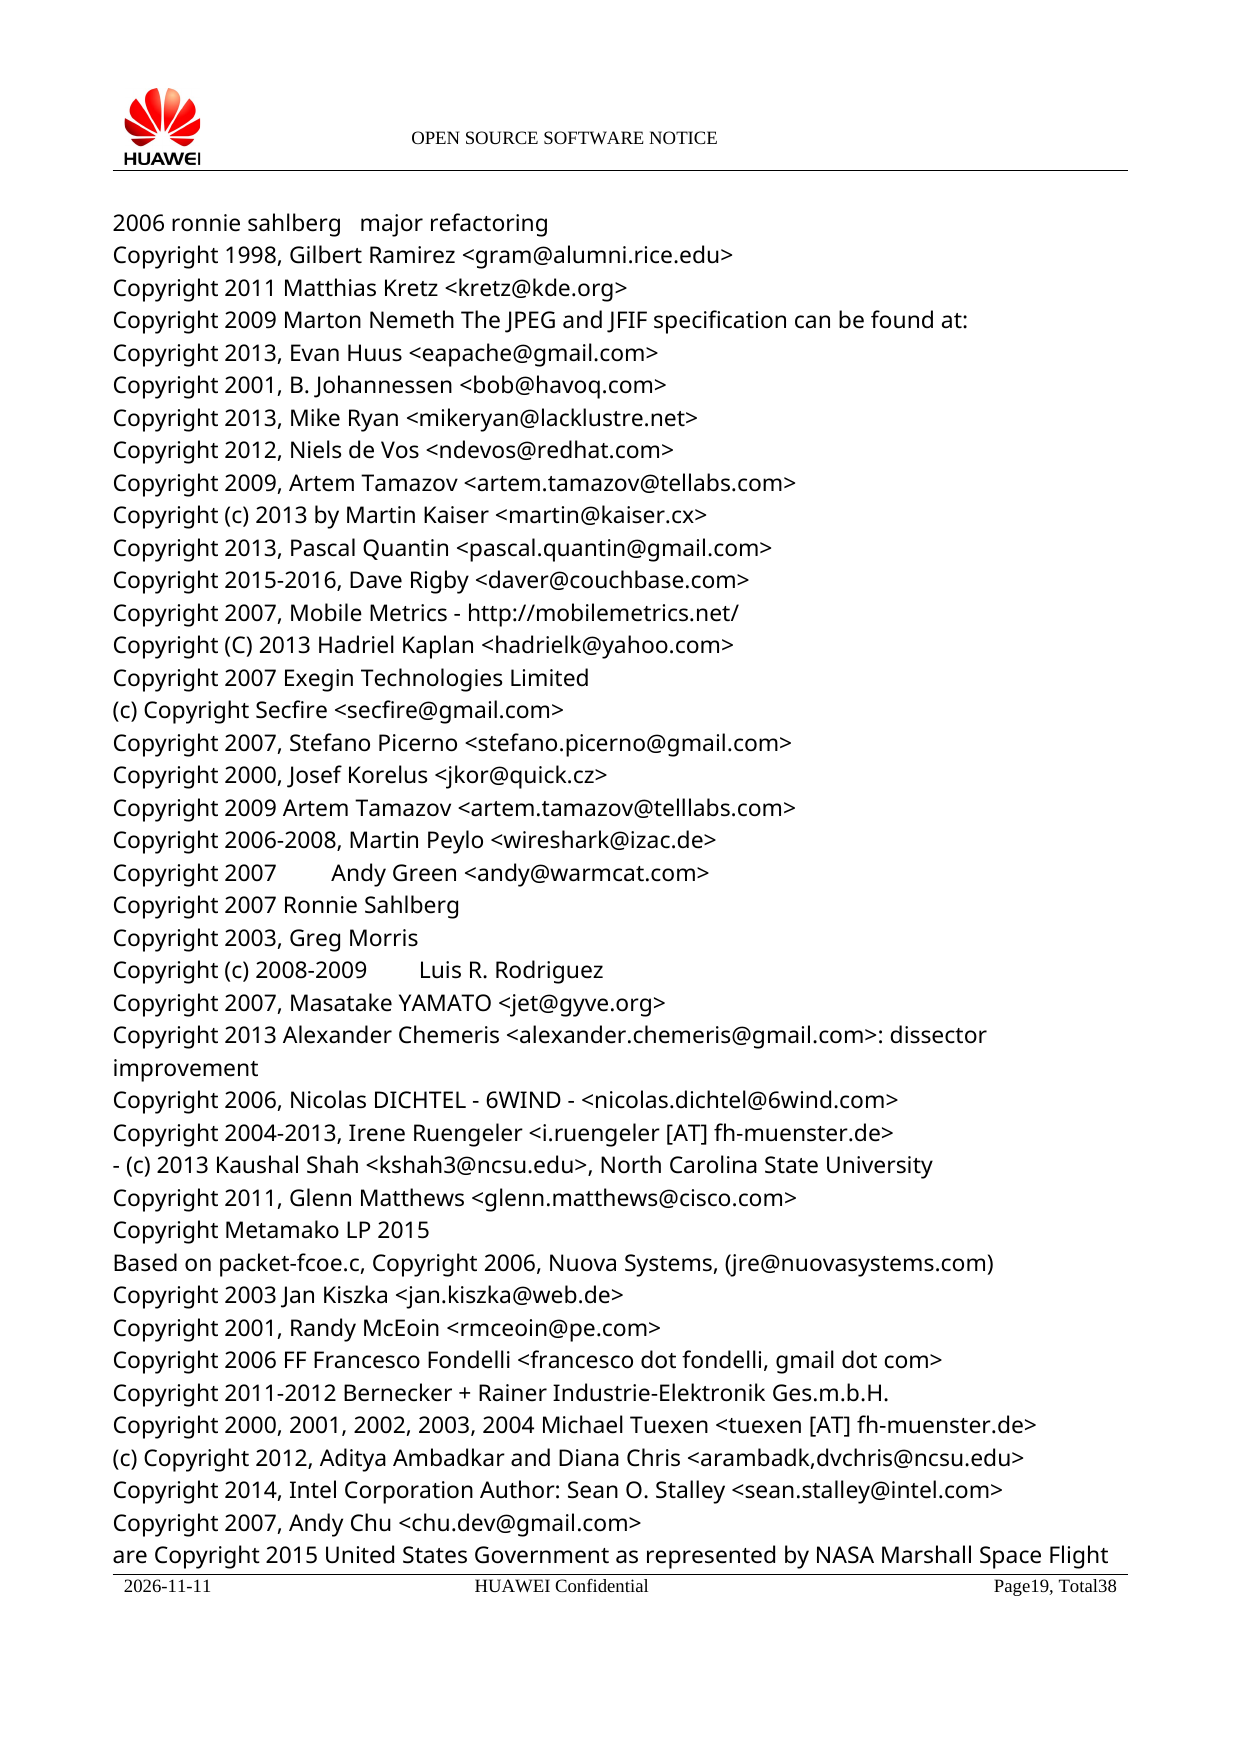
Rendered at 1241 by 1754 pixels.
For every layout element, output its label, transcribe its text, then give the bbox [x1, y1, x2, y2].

picture [124, 88, 201, 165]
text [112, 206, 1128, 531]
